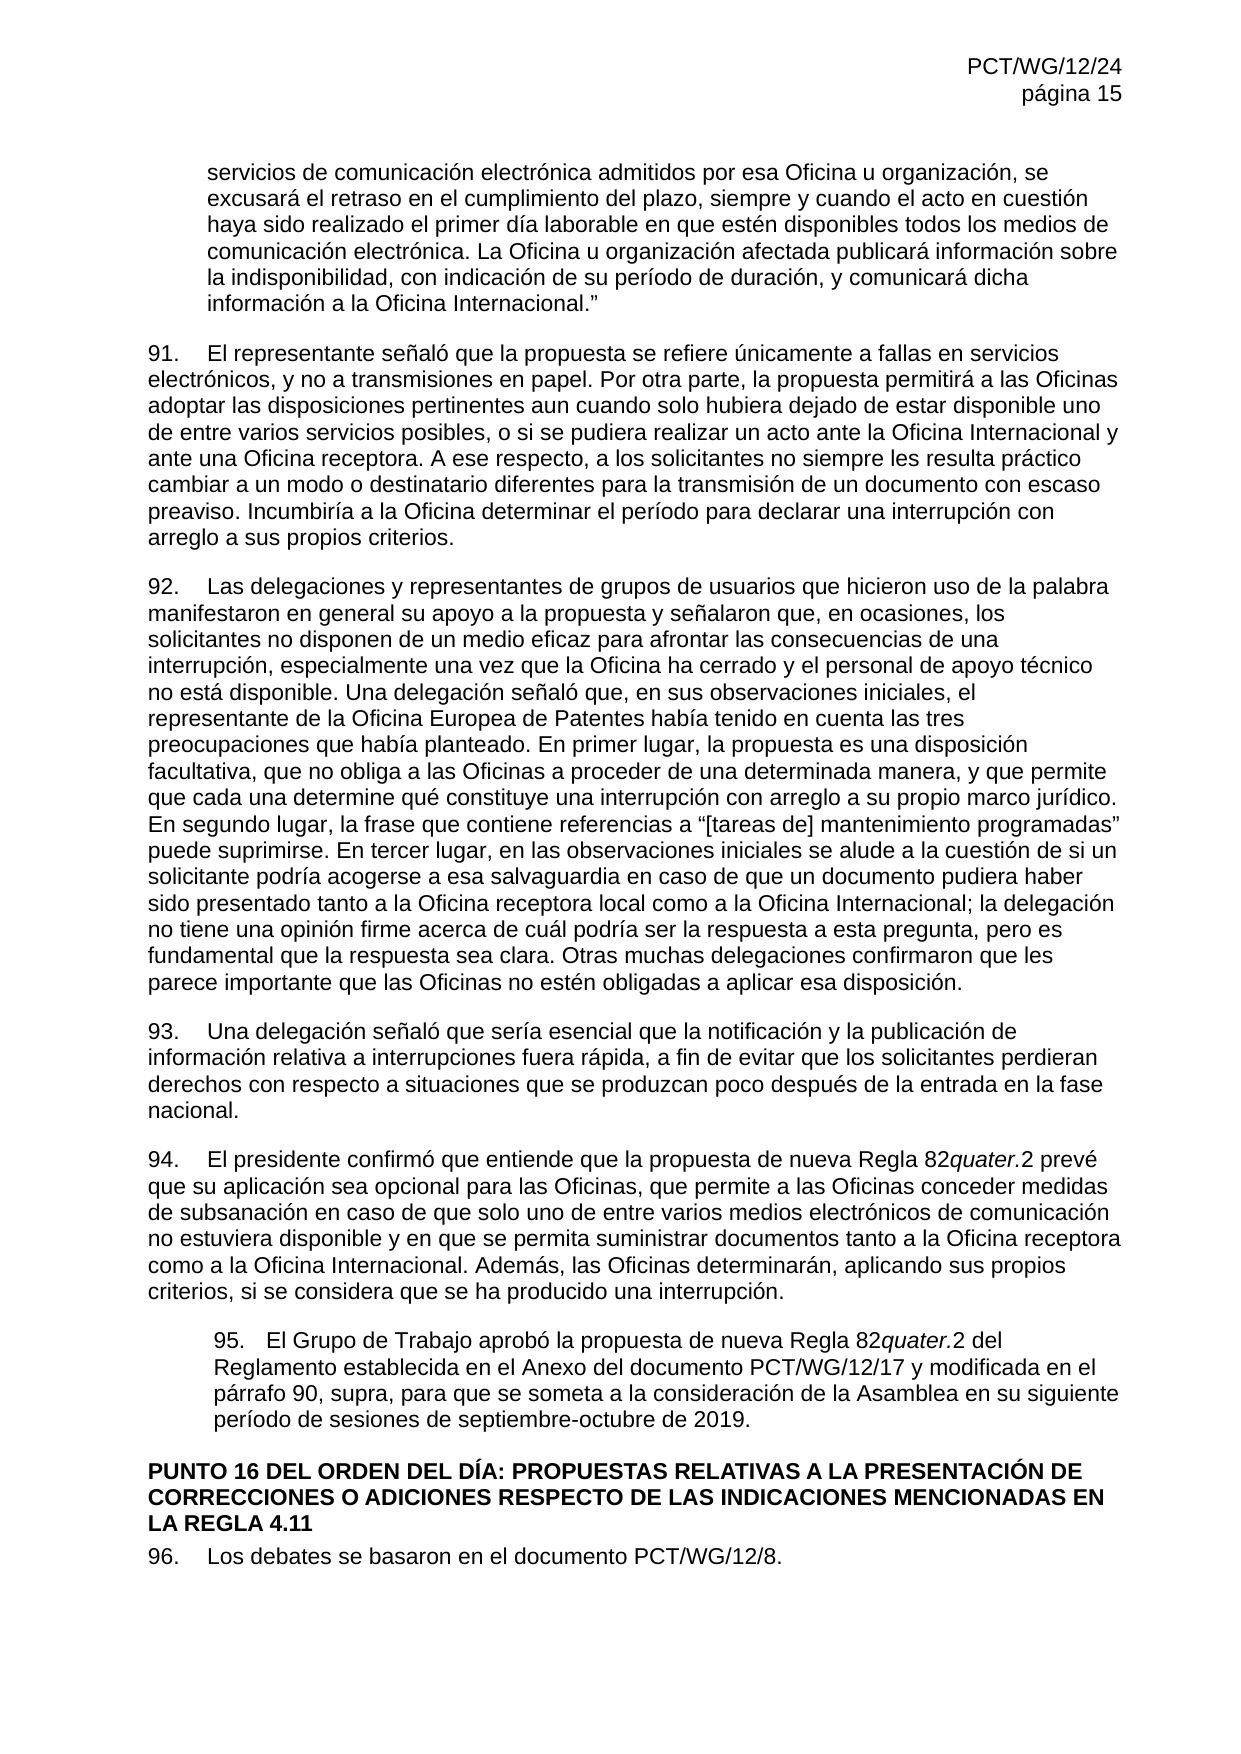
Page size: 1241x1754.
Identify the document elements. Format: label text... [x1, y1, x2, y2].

text Los debates se basaron en el documento PCT/WG/12/8. [148, 1543, 1122, 1569]
text El Grupo de Trabajo aprobó la propuesta de nueva Regla 82quater.2 del Reglamento establecida en el Anexo del documento PCT/WG/12/17 y modificada en el párrafo 90, supra, para que se someta a la consideración de la Asamblea en su siguiente período de sesiones de septiembre-octubre de 2019. [213, 1327, 1122, 1433]
text El presidente confirmó que entiende que la propuesta de nueva Regla 82quater.2 prevé que su aplicación sea opcional para las Oficinas, que permite a las Oficinas conceder medidas de subsanación en caso de que solo uno de entre varios medios electrónicos de comunicación no estuviera disponible y en que se permita suministrar documentos tanto a la Oficina receptora como a la Oficina Internacional. Además, las Oficinas determinarán, aplicando sus propios criterios, si se considera que se ha producido una interrupción. [148, 1146, 1122, 1304]
text Las delegaciones y representantes de grupos de usuarios que hicieron uso de la palabra manifestaron en general su apoyo a la propuesta y señalaron que, en ocasiones, los solicitantes no disponen de un medio eficaz para afrontar las consecuencias de una interrupción, especialmente una vez que la Oficina ha cerrado y el personal de apoyo técnico no está disponible. Una delegación señaló que, en sus observaciones iniciales, el representante de la Oficina Europea de Patentes había tenido en cuenta las tres preocupaciones que había planteado. En primer lugar, la propuesta es una disposición facultativa, que no obliga a las Oficinas a proceder de una determinada manera, y que permite que cada una determine qué constituye una interrupción con arreglo a su propio marco jurídico. En segundo lugar, la frase que contiene referencias a “[tareas de] mantenimiento programadas” puede suprimirse. En tercer lugar, en las observaciones iniciales se alude a la cuestión de si un solicitante podría acogerse a esa salvaguardia en caso de que un documento pudiera haber sido presentado tanto a la Oficina receptora local como a la Oficina Internacional; la delegación no tiene una opinión firme acerca de cuál podría ser la respuesta a esta pregunta, pero es fundamental que la respuesta sea clara. Otras muchas delegaciones confirmaron que les parece importante que las Oficinas no estén obligadas a aplicar esa disposición. [148, 573, 1122, 995]
text Una delegación señaló que sería esencial que la notificación y la publicación de información relativa a interrupciones fuera rápida, a fin de evitar que los solicitantes perdieran derechos con respecto a situaciones que se produzcan poco después de la entrada en la fase nacional. [148, 1018, 1122, 1123]
text El representante señaló que la propuesta se refiere únicamente a fallas en servicios electrónicos, y no a transmisiones en papel. Por otra parte, la propuesta permitirá a las Oficinas adoptar las disposiciones pertinentes aun cuando solo hubiera dejado de estar disponible uno de entre varios servicios posibles, o si se pudiera realizar un acto ante la Oficina Internacional y ante una Oficina receptora. A ese respecto, a los solicitantes no siempre les resulta práctico cambiar a un modo o destinatario diferentes para la transmisión de un documento con escaso preaviso. Incumbiría a la Oficina determinar el período para declarar una interrupción con arreglo a sus propios criterios. [148, 339, 1122, 550]
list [207, 158, 1122, 317]
subtitle Punto 16 del orden del día: Propuestas relativas a la presentación de correcciones o adiciones respecto de las indicaciones mencionadas en la Regla 4.11 [148, 1458, 1122, 1537]
